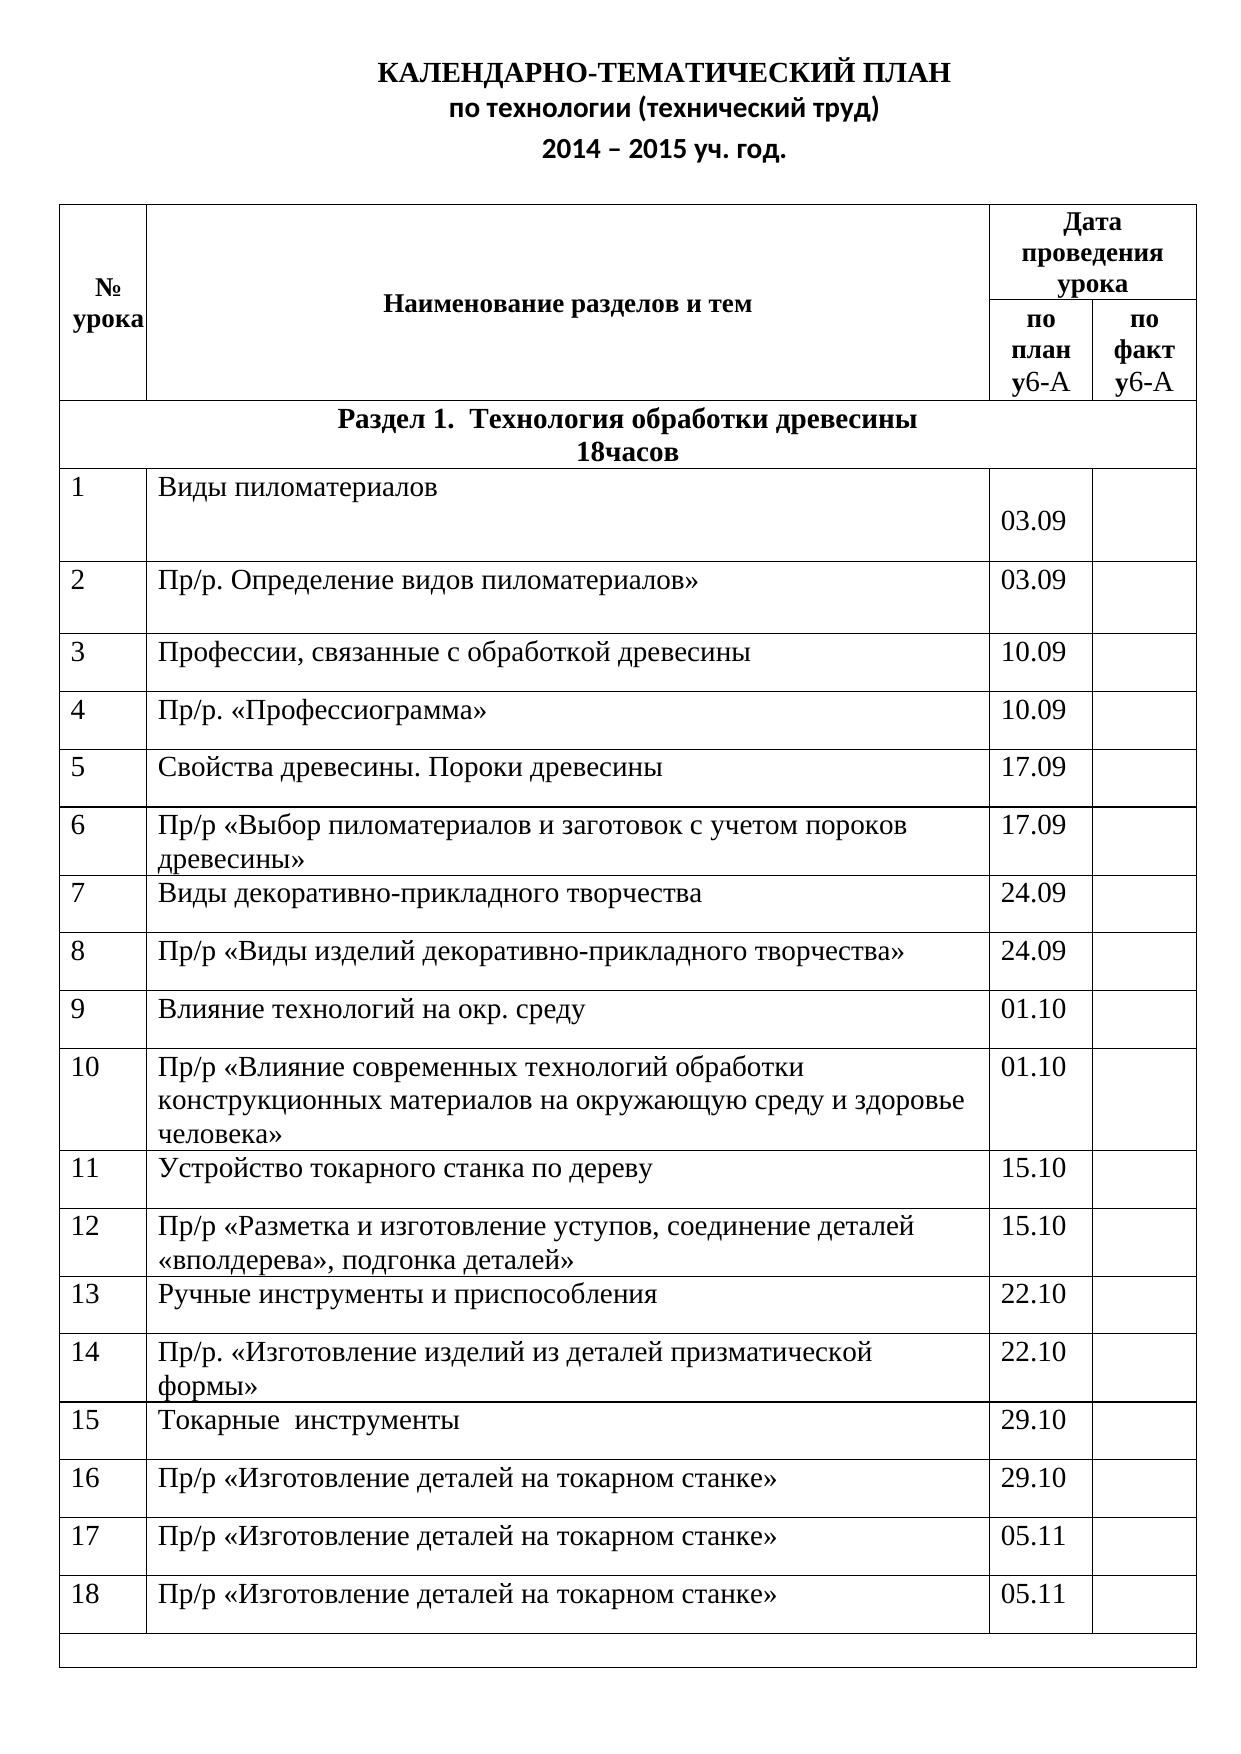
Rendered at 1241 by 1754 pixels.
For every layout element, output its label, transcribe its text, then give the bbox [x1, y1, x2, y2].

table_cell [1093, 1209, 1196, 1276]
table_cell [1093, 1049, 1196, 1149]
table_cell по факту6-А [1093, 300, 1196, 400]
table_cell 14 [60, 1334, 146, 1401]
table_cell Пр/р «Разметка и изготовление уступов, соединение деталей «вполдерева», подгонка деталей» [147, 1209, 989, 1276]
table_cell 17 [60, 1518, 146, 1575]
table_cell 05.11 [990, 1518, 1092, 1575]
table_cell 18 [60, 1576, 146, 1633]
text 2014 – 2015 уч. год. [177, 130, 1152, 165]
table_cell 15.10 [990, 1151, 1092, 1207]
table_cell [1093, 1460, 1196, 1517]
table_cell 24.09 [990, 933, 1092, 990]
table_header Дата проведения урока [990, 205, 1196, 299]
table_cell [1093, 1576, 1196, 1633]
table_cell Пр/р «Виды изделий декоративно-прикладного творчества» [147, 933, 989, 990]
table_cell Пр/р. Определение видов пиломатериалов» [147, 562, 989, 633]
table_cell Профессии, связанные с обработкой древесины [147, 634, 989, 691]
table_cell [1093, 634, 1196, 691]
table_cell 6 [60, 808, 146, 874]
table_cell Ручные инструменты и приспособления [147, 1277, 989, 1333]
table_cell 03.09 [990, 469, 1092, 561]
table_cell [1093, 1403, 1196, 1459]
table_cell [1093, 1518, 1196, 1575]
table_cell Пр/р «Изготовление деталей на токарном станке» [147, 1576, 989, 1633]
table_cell [1093, 750, 1196, 806]
table_header № урока [60, 205, 146, 400]
table_cell [1093, 1151, 1196, 1207]
table_cell 01.10 [990, 1049, 1092, 1149]
table_cell 17.09 [990, 750, 1092, 806]
table_cell 11 [60, 1151, 146, 1207]
table_cell Раздел 1. Технология обработки древесины 18часов [60, 401, 1196, 468]
table_cell 9 [60, 991, 146, 1048]
table_cell [1093, 991, 1196, 1048]
table_cell [1093, 808, 1196, 874]
table_cell Пр/р. «Изготовление изделий из деталей призматической формы» [147, 1334, 989, 1401]
table_cell 7 [60, 876, 146, 932]
text КАЛЕНДАРНО-ТЕМАТИЧЕСКИЙ ПЛАН [177, 55, 1152, 89]
table_cell 16 [60, 1460, 146, 1517]
table_cell 10.09 [990, 692, 1092, 748]
table_cell 12 [60, 1209, 146, 1276]
table_cell 17.09 [990, 808, 1092, 874]
table_cell 1 [60, 469, 146, 561]
table_cell 15 [60, 1403, 146, 1459]
table_cell [1093, 1334, 1196, 1401]
table_cell Пр/р «Выбор пиломатериалов и заготовок с учетом пороков древесины» [147, 808, 989, 874]
table_cell 15.10 [990, 1209, 1092, 1276]
table_cell по плану6-А [990, 300, 1092, 400]
table_cell 3 [60, 634, 146, 691]
table_cell Пр/р «Влияние современных технологий обработки конструкционных материалов на окружающую среду и здоровье человека» [147, 1049, 989, 1149]
table_header Наименование разделов и тем [147, 205, 989, 400]
text по технологии (технический труд) [177, 89, 1152, 124]
table_cell [1093, 876, 1196, 932]
table_cell 13 [60, 1277, 146, 1333]
table_cell 03.09 [990, 562, 1092, 633]
table_cell 29.10 [990, 1460, 1092, 1517]
table_cell Влияние технологий на окр. среду [147, 991, 989, 1048]
table_cell Токарные инструменты [147, 1403, 989, 1459]
table_cell 4 [60, 692, 146, 748]
table_cell [1093, 562, 1196, 633]
table_cell 10 [60, 1049, 146, 1149]
table_cell Пр/р «Изготовление деталей на токарном станке» [147, 1460, 989, 1517]
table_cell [60, 1634, 1196, 1667]
table_cell 10.09 [990, 634, 1092, 691]
table_cell Пр/р «Изготовление деталей на токарном станке» [147, 1518, 989, 1575]
table_cell [1093, 933, 1196, 990]
table_cell Пр/р. «Профессиограмма» [147, 692, 989, 748]
table_cell 24.09 [990, 876, 1092, 932]
table_cell 2 [60, 562, 146, 633]
table_cell 01.10 [990, 991, 1092, 1048]
table_cell 22.10 [990, 1277, 1092, 1333]
table_cell Виды декоративно-прикладного творчества [147, 876, 989, 932]
table_cell [1093, 1277, 1196, 1333]
table_cell 05.11 [990, 1576, 1092, 1633]
table_cell [1093, 469, 1196, 561]
table_cell Свойства древесины. Пороки древесины [147, 750, 989, 806]
table_cell 22.10 [990, 1334, 1092, 1401]
table_cell Устройство токарного станка по дереву [147, 1151, 989, 1207]
table_cell [1093, 692, 1196, 748]
table_cell 8 [60, 933, 146, 990]
table_cell 29.10 [990, 1403, 1092, 1459]
table_cell Виды пиломатериалов [147, 469, 989, 561]
table_cell 5 [60, 750, 146, 806]
